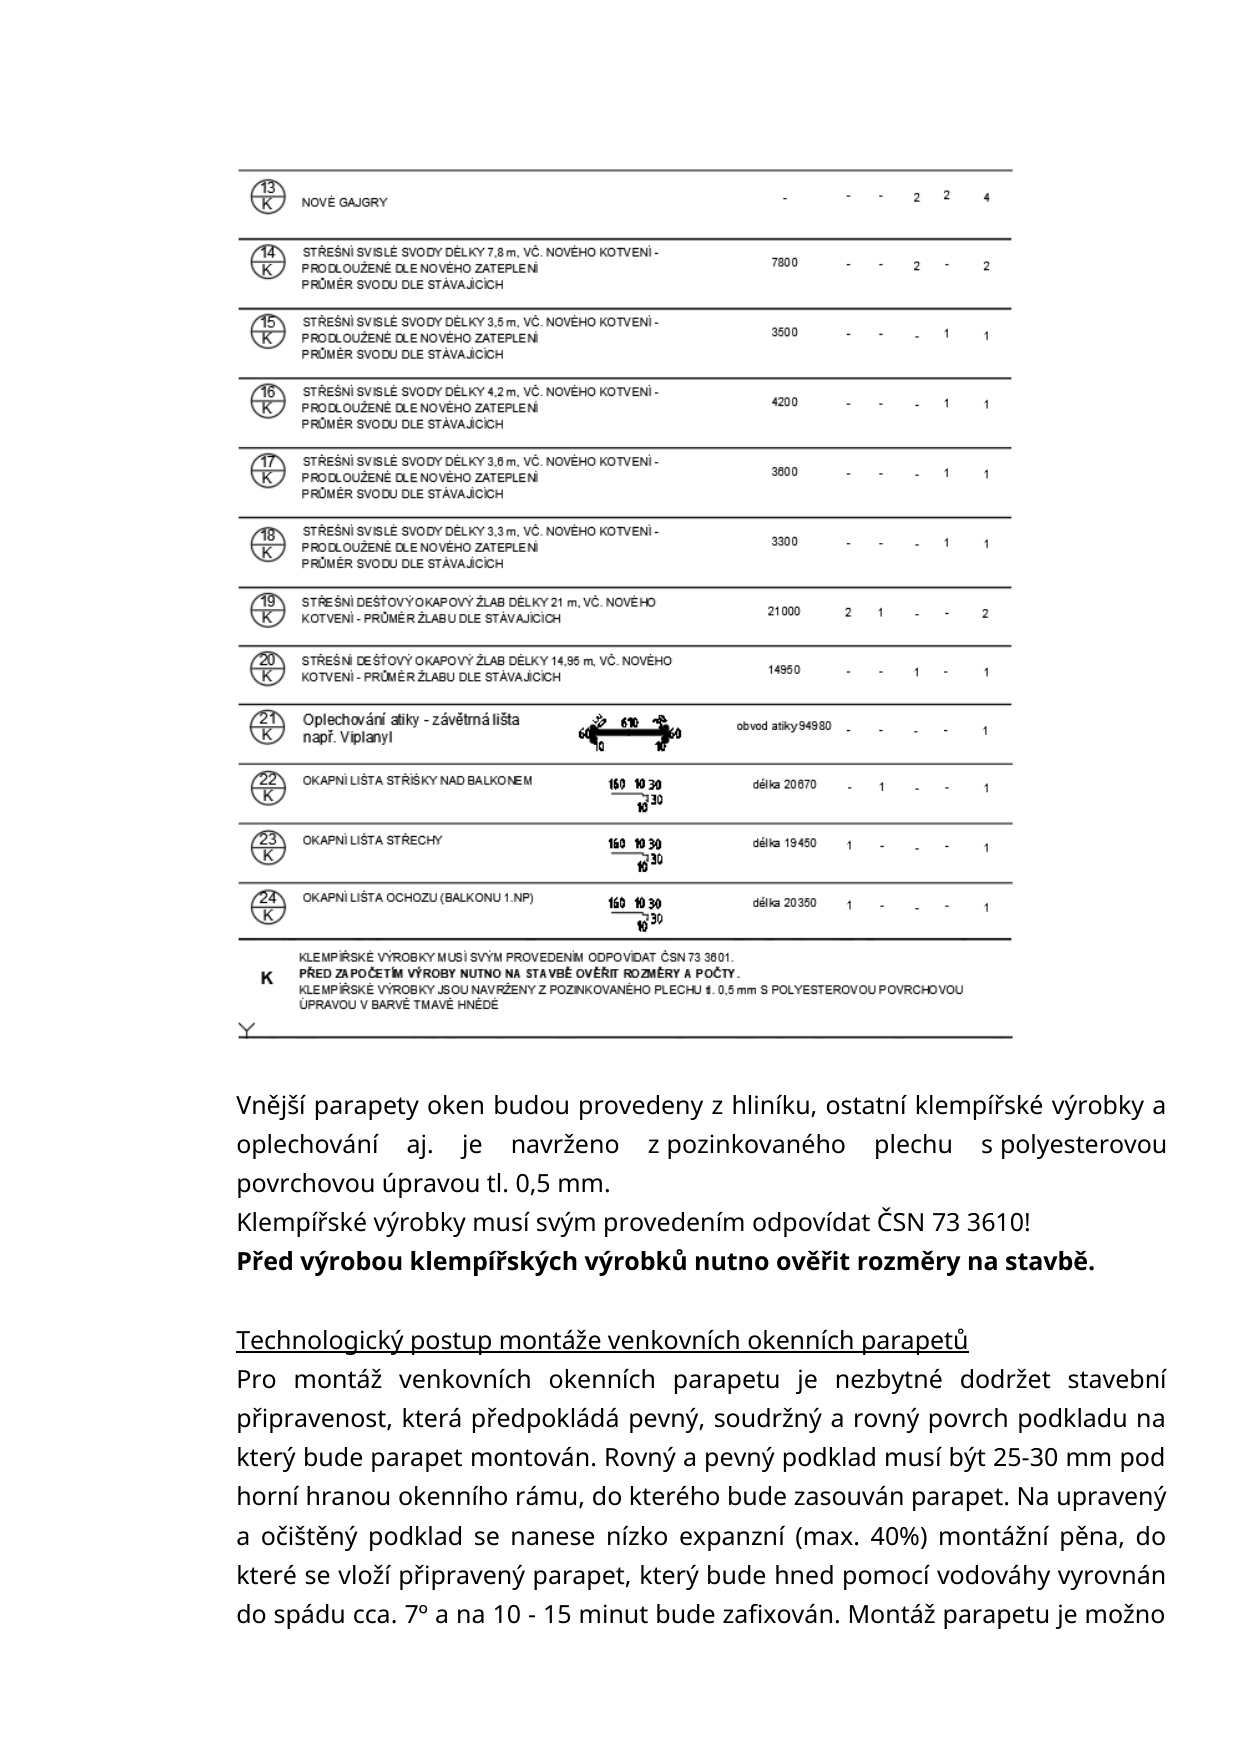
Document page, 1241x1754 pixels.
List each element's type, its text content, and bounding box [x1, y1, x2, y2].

picture [236, 162, 1014, 1044]
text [236, 1361, 1167, 1631]
text Vnější parapety oken budou provedeny z hliníku, ostatní klempířské výrobky a oplechování aj. je navrženo z pozinkovaného plechu s polyesterovou povrchovou úpravou tl. 0,5 mm. [236, 1087, 1167, 1200]
text Klempířské výrobky musí svým provedením odpovídat ČSN 73 3610! [236, 1205, 1167, 1239]
text Technologický postup montáže venkovních okenních parapetů [236, 1322, 1167, 1356]
text Před výrobou klempířských výrobků nutno ověřit rozměry na stavbě. [236, 1244, 1167, 1278]
